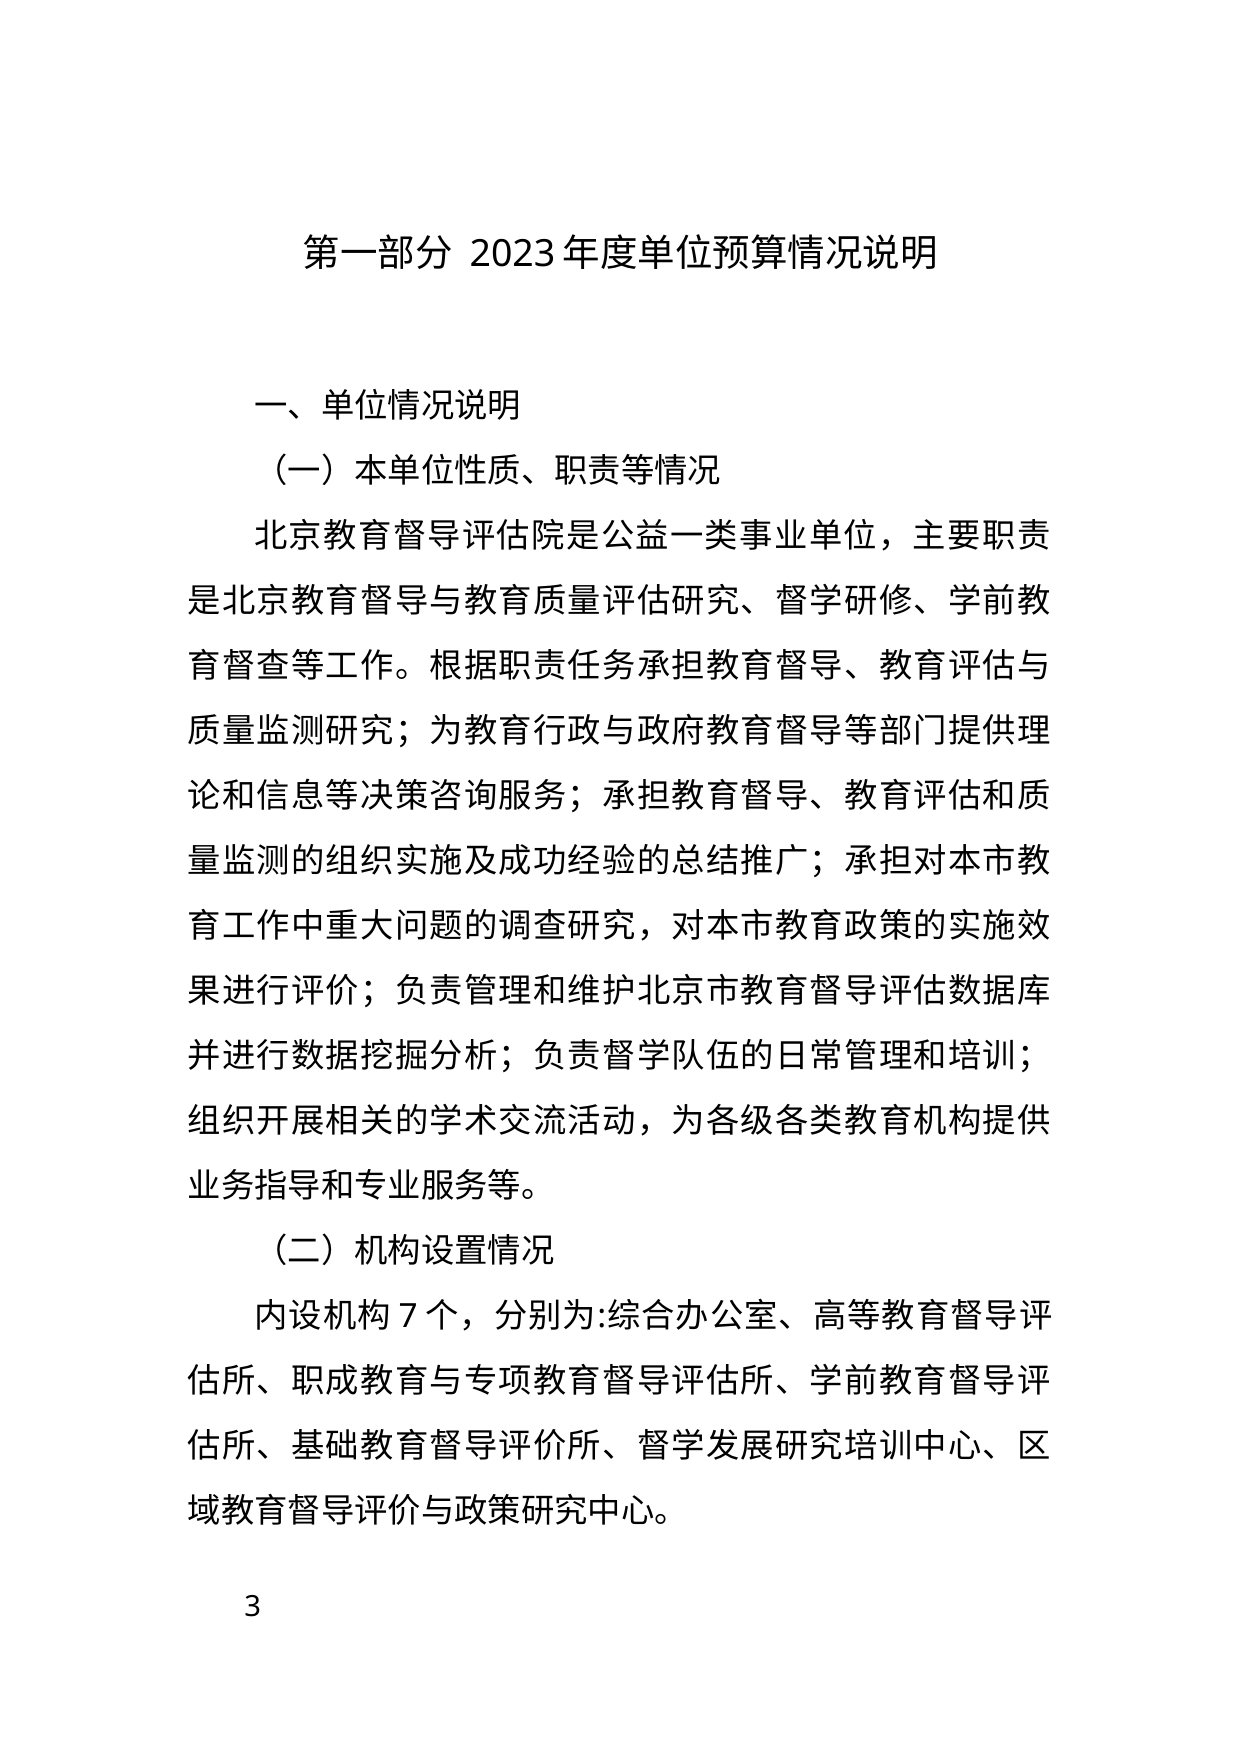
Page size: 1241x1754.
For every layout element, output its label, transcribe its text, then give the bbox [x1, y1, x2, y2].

text 内设机构7个，分别为:综合办公室、高等教育督导评估所、职成教育与专项教育督导评估所、学前教育督导评估所、基础教育督导评价所、督学发展研究培训中心、区域教育督导评价与政策研究中心。 [187, 1280, 1053, 1540]
text 北京教育督导评估院是公益一类事业单位，主要职责是北京教育督导与教育质量评估研究、督学研修、学前教育督查等工作。根据职责任务承担教育督导、教育评估与质量监测研究；为教育行政与政府教育督导等部门提供理论和信息等决策咨询服务；承担教育督导、教育评估和质量监测的组织实施及成功经验的总结推广；承担对本市教育工作中重大问题的调查研究，对本市教育政策的实施效果进行评价；负责管理和维护北京市教育督导评估数据库并进行数据挖掘分析；负责督学队伍的日常管理和培训；组织开展相关的学术交流活动，为各级各类教育机构提供业务指导和专业服务等。 [187, 500, 1053, 1215]
text （一）本单位性质、职责等情况 [187, 435, 1053, 500]
list 机构设置情况 [187, 1215, 1053, 1280]
text 第一部分 2023年度单位预算情况说明 [187, 218, 1053, 283]
text 一、单位情况说明 [187, 370, 1053, 435]
